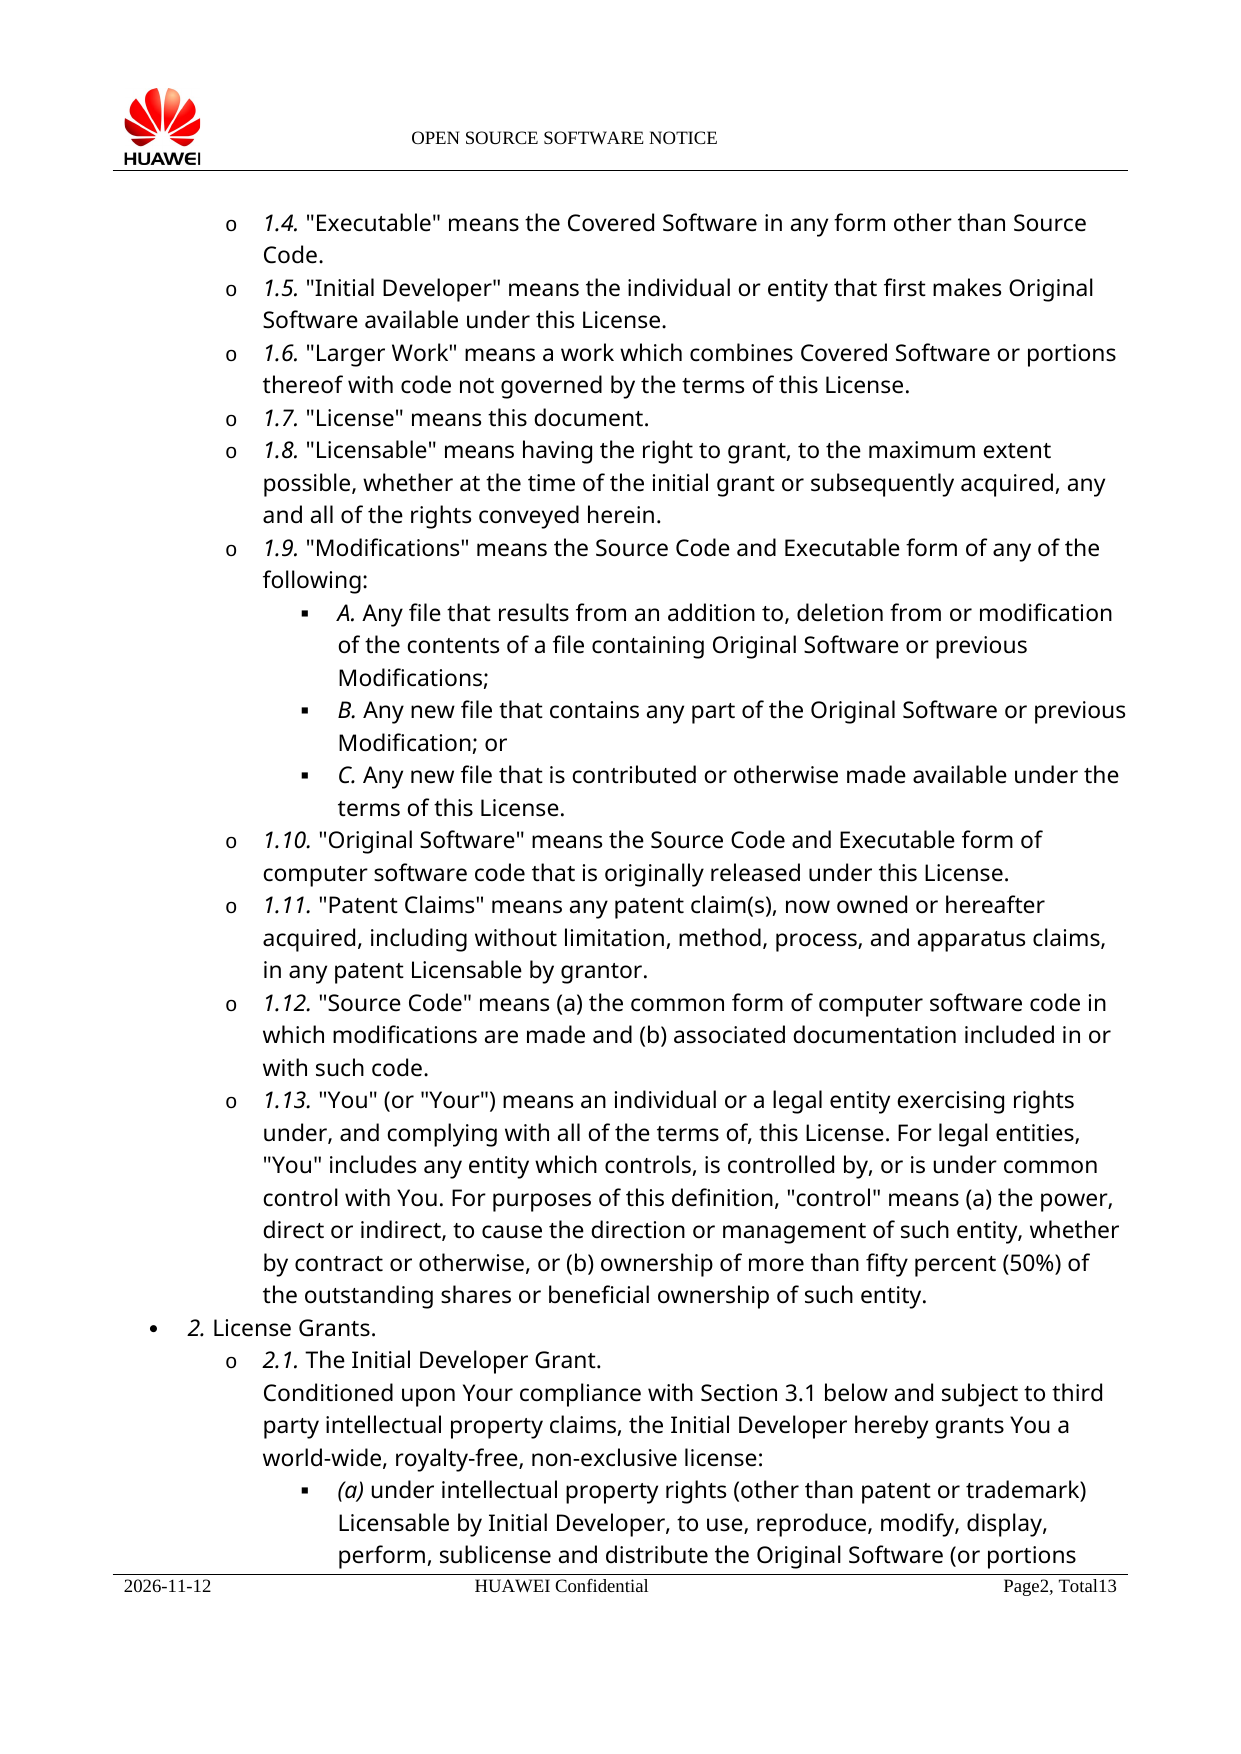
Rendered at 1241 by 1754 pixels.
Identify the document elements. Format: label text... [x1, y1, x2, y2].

list 2. License Grants. [150, 1311, 1128, 1344]
list 1.6. "Larger Work" means a work which combines Covered Software or portions thereof with code not governed by the terms of this License. [225, 336, 1128, 401]
list 1.9. "Modifications" means the Source Code and Executable form of any of the following: [225, 531, 1128, 596]
list C. Any new file that is contributed or otherwise made available under the terms of this License. [300, 759, 1128, 824]
list 1.12. "Source Code" means (a) the common form of computer software code in which modifications are made and (b) associated documentation included in or with such code. [225, 986, 1128, 1084]
list A. Any file that results from an addition to, deletion from or modification of the contents of a file containing Original Software or previous Modifications; [300, 596, 1128, 694]
list B. Any new file that contains any part of the Original Software or previous Modification; or [300, 694, 1128, 759]
list 1.7. "License" means this document. [225, 401, 1128, 434]
list 1.10. "Original Software" means the Source Code and Executable form of computer software code that is originally released under this License. [225, 824, 1128, 889]
list 1.4. "Executable" means the Covered Software in any form other than Source Code. [225, 206, 1128, 271]
list 1.5. "Initial Developer" means the individual or entity that first makes Original Software available under this License. [225, 271, 1128, 336]
list 2.1. The Initial Developer Grant. Conditioned upon Your compliance with Section 3.1 below and subject to third party intellectual property claims, the Initial Developer hereby grants You a world-wide, royalty-free, non-exclusive license: [225, 1344, 1128, 1474]
list 1.8. "Licensable" means having the right to grant, to the maximum extent possible, whether at the time of the initial grant or subsequently acquired, any and all of the rights conveyed herein. [225, 434, 1128, 531]
list 1.13. "You" (or "Your") means an individual or a legal entity exercising rights under, and complying with all of the terms of, this License. For legal entities, "You" includes any entity which controls, is controlled by, or is under common control with You. For purposes of this definition, "control" means (a) the power, direct or indirect, to cause the direction or management of such entity, whether by contract or otherwise, or (b) ownership of more than fifty percent (50%) of the outstanding shares or beneficial ownership of such entity. [225, 1084, 1128, 1311]
list 1.11. "Patent Claims" means any patent claim(s), now owned or hereafter acquired, including without limitation, method, process, and apparatus claims, in any patent Licensable by grantor. [225, 889, 1128, 986]
picture [124, 88, 201, 165]
